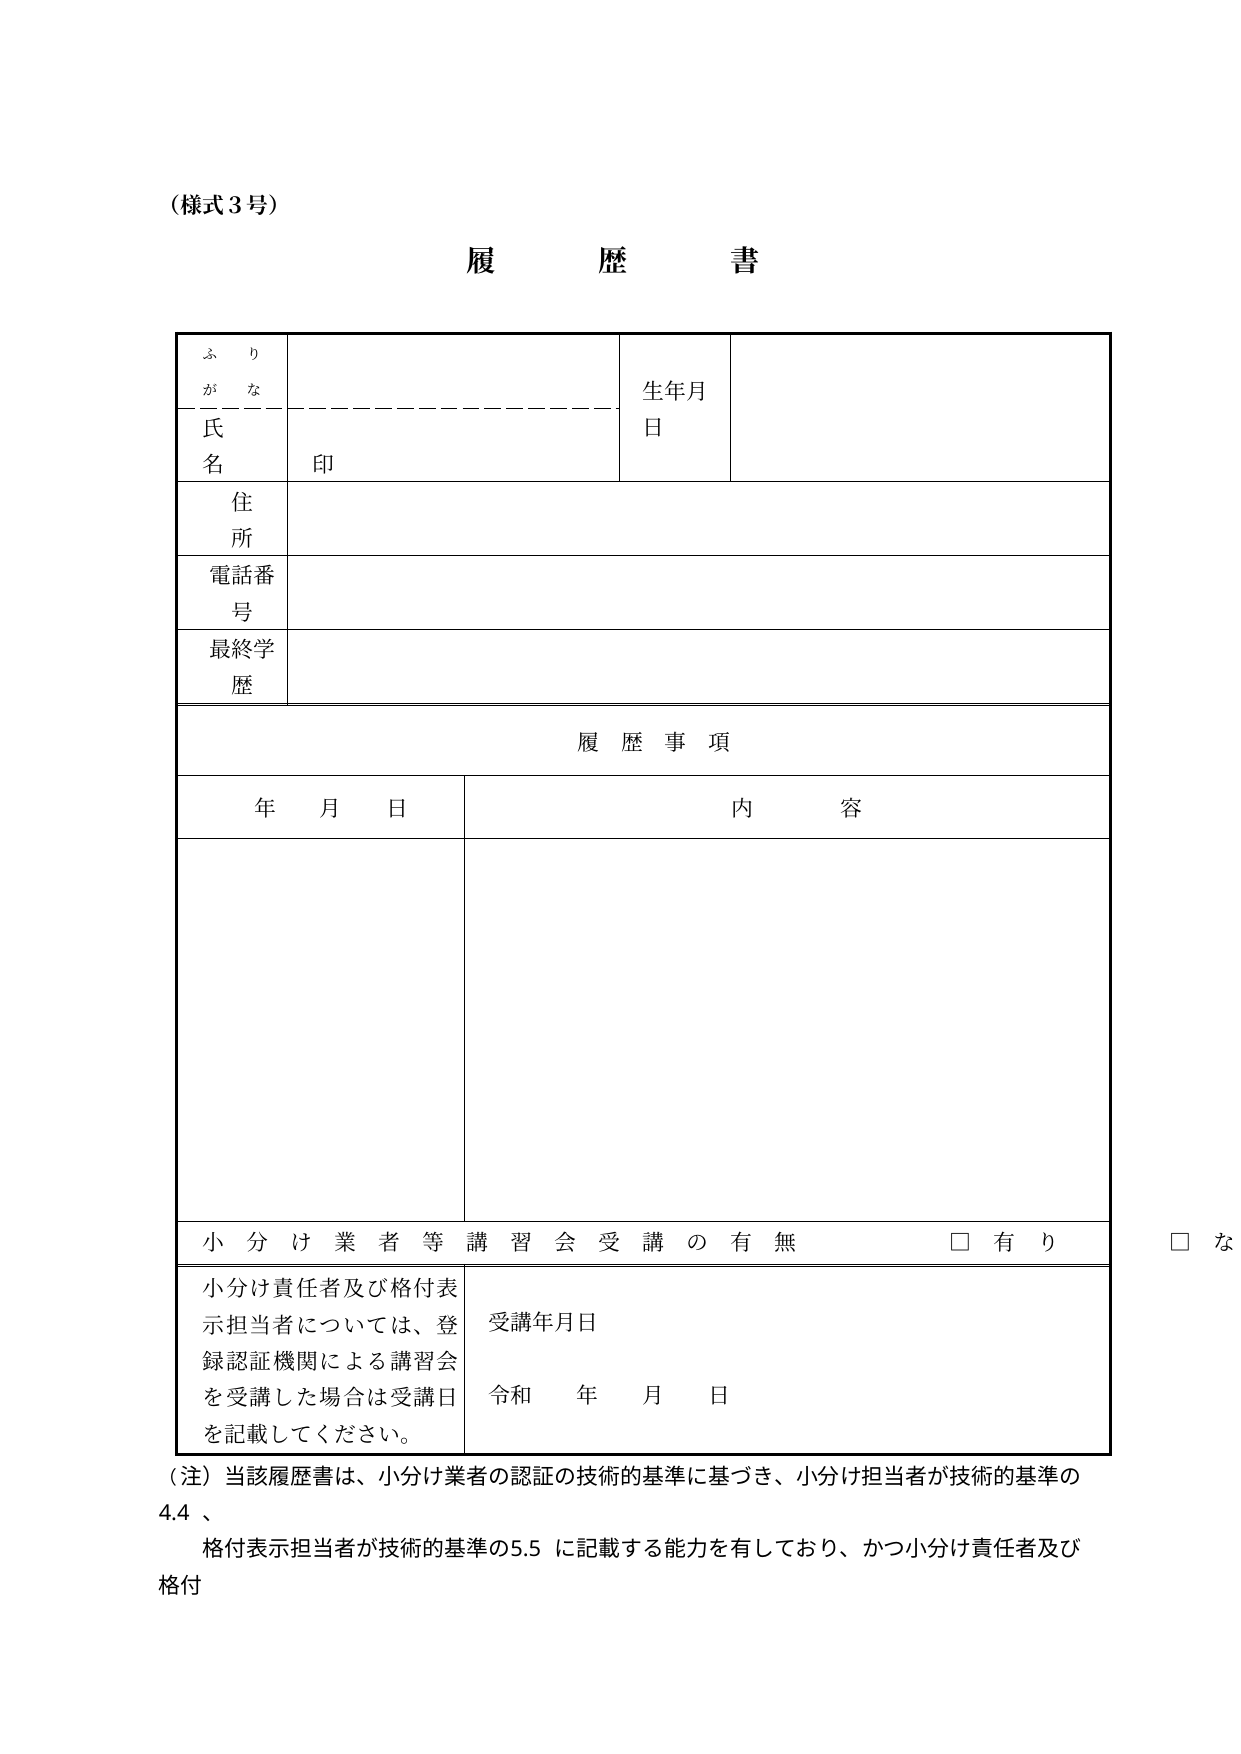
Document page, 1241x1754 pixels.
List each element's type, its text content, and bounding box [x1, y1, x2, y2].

text 履 歴 書 [158, 223, 1082, 295]
table_cell [178, 839, 464, 1221]
text 格付表示担当者が技術的基準の5.5に記載する能力を有しており、かつ小分け責任者及び格付 [158, 1529, 1082, 1602]
table_cell [288, 482, 1109, 555]
table_cell 履 歴 事 項 [178, 706, 1109, 775]
table_cell 小分け業者等講習会受講の有無 □有り □なし [178, 1222, 1109, 1264]
table_header 生年月日 [620, 335, 730, 481]
table_header [731, 335, 1109, 481]
table_cell 住 所 [178, 482, 287, 555]
table_cell 年 月 日 [178, 776, 464, 838]
table_cell 氏 名 [178, 408, 287, 481]
table_cell 受講年月日 令和 年 月 日 [465, 1267, 1109, 1453]
table_cell 印 [288, 408, 619, 481]
table_cell 小分け責任者及び格付表示担当者については、登録認証機関による講習会を受講した場合は受講日を記載してください。 [178, 1267, 464, 1453]
table_cell 最終学歴 [178, 630, 287, 702]
table_cell 内 容 [465, 776, 1109, 838]
table_cell 電話番号 [178, 556, 287, 629]
table_cell [465, 839, 1109, 1221]
text （注）当該履歴書は、小分け業者の認証の技術的基準に基づき、小分け担当者が技術的基準の4.4、 [158, 1456, 1082, 1529]
table_cell [288, 630, 1109, 702]
table_cell [288, 556, 1109, 629]
text （様式３号） [158, 186, 1082, 223]
table_header ふ り が な [178, 335, 287, 407]
table_header [288, 335, 619, 407]
